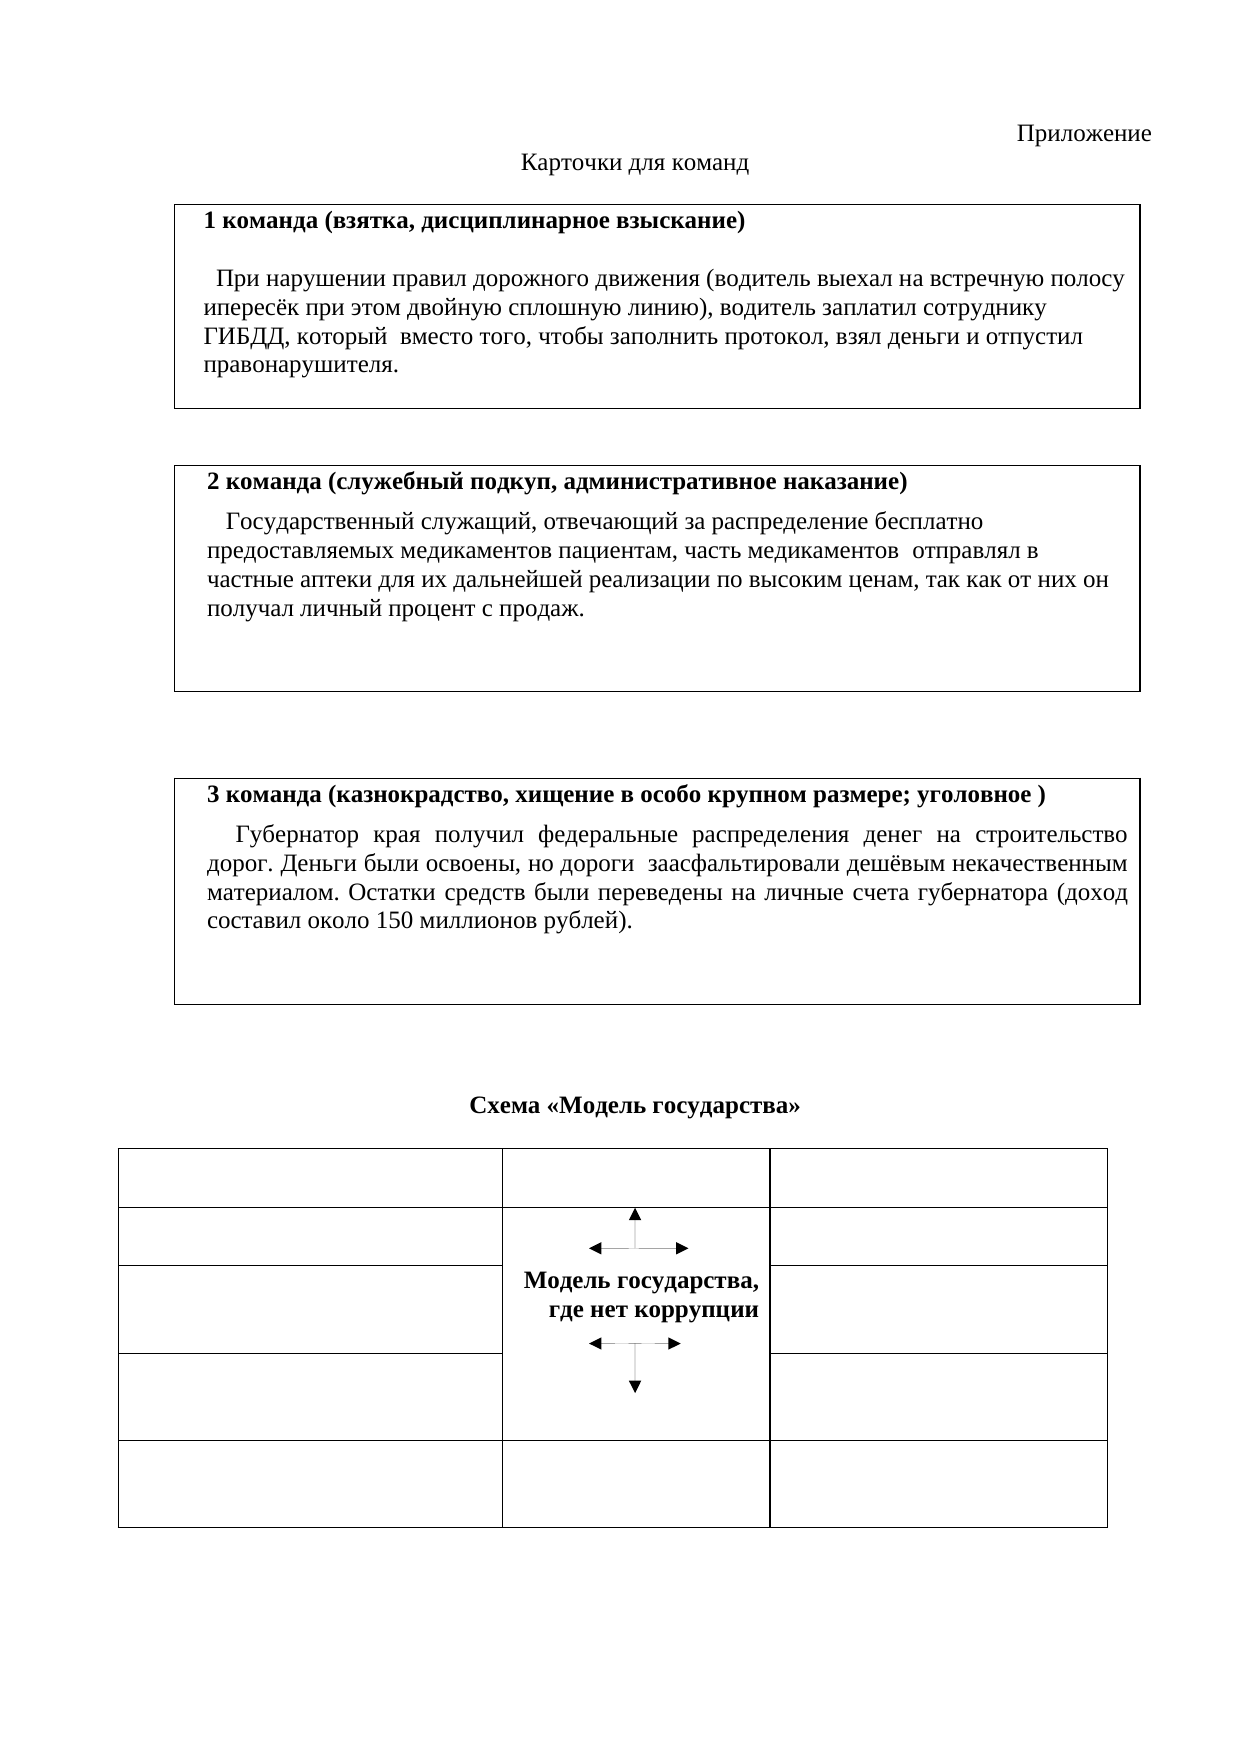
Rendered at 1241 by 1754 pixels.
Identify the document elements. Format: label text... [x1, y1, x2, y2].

text Карточки для команд [118, 147, 1152, 176]
text Схема «Модель государства» [118, 1091, 1152, 1119]
table_header [771, 1149, 1107, 1207]
table_cell Модель государства, где нет коррупции [503, 1208, 769, 1440]
table_cell [119, 1354, 502, 1440]
table_cell [503, 1441, 769, 1527]
table_cell [771, 1441, 1107, 1527]
table_header [119, 1149, 502, 1207]
text Приложение [118, 118, 1152, 147]
table_header 3 команда (казнокрадство, хищение в особо крупном размере; уголовное ) Губернатор края получил федеральные распределения денег на строительство дорог. Деньги были освоены, но дороги заасфальтировали дешёвым некачественным материалом. Остатки средств были переведены на личные счета губернатора (доход составил около 150 миллионов рублей). [175, 779, 1139, 1004]
table_cell [119, 1208, 502, 1265]
table_cell [771, 1266, 1107, 1352]
table_header 2 команда (служебный подкуп, административное наказание) Государственный служащий, отвечающий за распределение бесплатно предоставляемых медикаментов пациентам, часть медикаментов отправлял в частные аптеки для их дальнейшей реализации по высоким ценам, так как от них он получал личный процент с продаж. [175, 466, 1139, 691]
table_header [503, 1149, 769, 1207]
table_cell [119, 1266, 502, 1352]
table_cell [771, 1208, 1107, 1265]
table_cell [771, 1354, 1107, 1440]
table_header 1 команда (взятка, дисциплинарное взыскание) При нарушении правил дорожного движения (водитель выехал на встречную полосу ипересёк при этом двойную сплошную линию), водитель заплатил сотруднику ГИБДД, который вместо того, чтобы заполнить протокол, взял деньги и отпустил правонарушителя. [175, 205, 1139, 408]
table_cell [119, 1441, 502, 1527]
